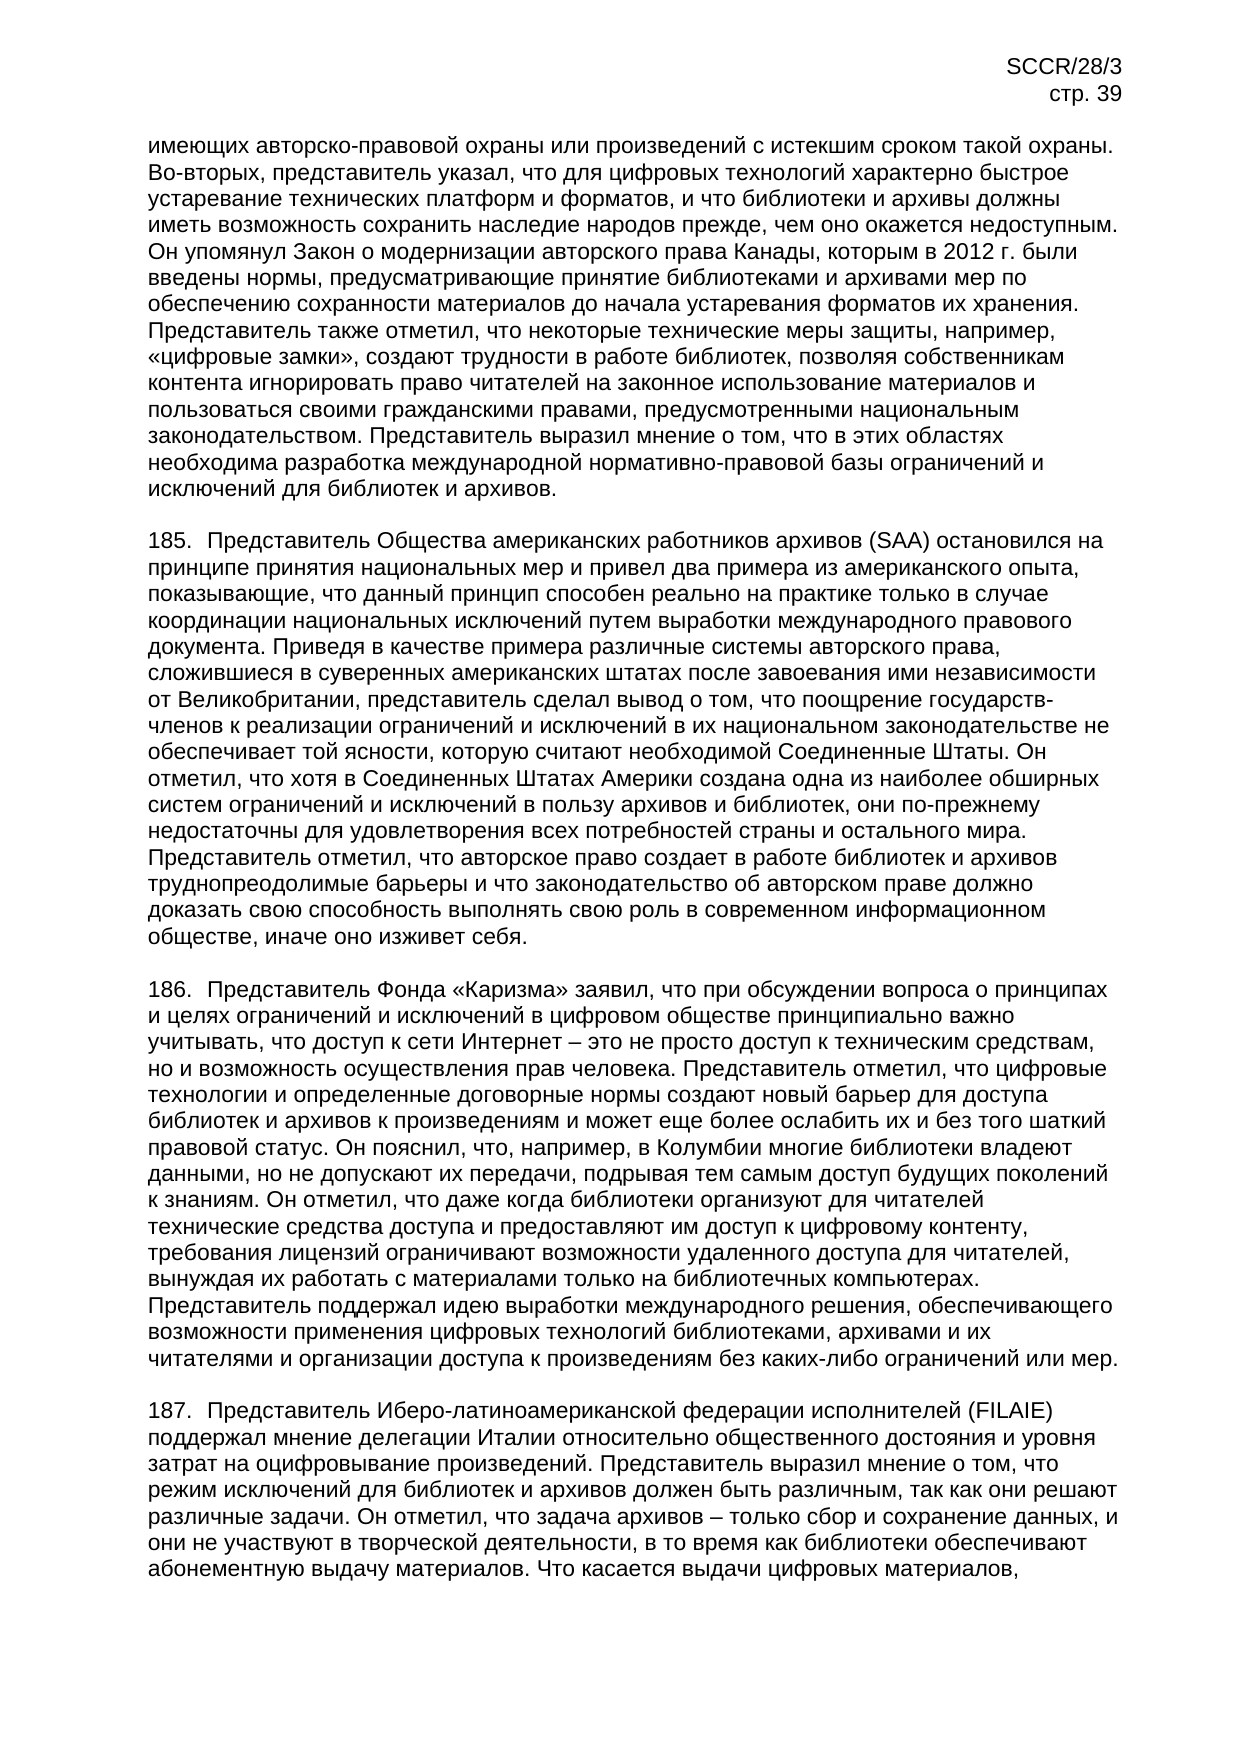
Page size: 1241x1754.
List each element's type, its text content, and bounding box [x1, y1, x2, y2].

list Представитель Фонда «Каризма» заявил, что при обсуждении вопроса о принципах и целях ограничений и исключений в цифровом обществе принципиально важно учитывать, что доступ к сети Интернет – это не просто доступ к техническим средствам, но и возможность осуществления прав человека. Представитель отметил, что цифровые технологии и определенные договорные нормы создают новый барьер для доступа библиотек и архивов к произведениям и может еще более ослабить их и без того шаткий правовой статус. Он пояснил, что, например, в Колумбии многие библиотеки владеют данными, но не допускают их передачи, подрывая тем самым доступ будущих поколений к знаниям. Он отметил, что даже когда библиотеки организуют для читателей технические средства доступа и предоставляют им доступ к цифровому контенту, требования лицензий ограничивают возможности удаленного доступа для читателей, вынуждая их работать с материалами только на библиотечных компьютерах. Представитель поддержал идею выработки международного решения, обеспечивающего возможности применения цифровых технологий библиотеками, архивами и их читателями и организации доступа к произведениям без каких-либо ограничений или мер. [148, 976, 1122, 1371]
list Представитель Общества американских работников архивов (SAA) остановился на принципе принятия национальных мер и привел два примера из американского опыта, показывающие, что данный принцип способен реально на практике только в случае координации национальных исключений путем выработки международного правового документа. Приведя в качестве примера различные системы авторского права, сложившиеся в суверенных американских штатах после завоевания ими независимости от Великобритании, представитель сделал вывод о том, что поощрение государств-членов к реализации ограничений и исключений в их национальном законодательстве не обеспечивает той ясности, которую считают необходимой Соединенные Штаты. Он отметил, что хотя в Соединенных Штатах Америки создана одна из наиболее обширных систем ограничений и исключений в пользу архивов и библиотек, они по-прежнему недостаточны для удовлетворения всех потребностей страны и остального мира. Представитель отметил, что авторское право создает в работе библиотек и архивов труднопреодолимые барьеры и что законодательство об авторском праве должно доказать свою способность выполнять свою роль в современном информационном обществе, иначе оно изживет себя. [148, 527, 1122, 949]
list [148, 132, 1122, 501]
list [148, 1397, 1122, 1582]
